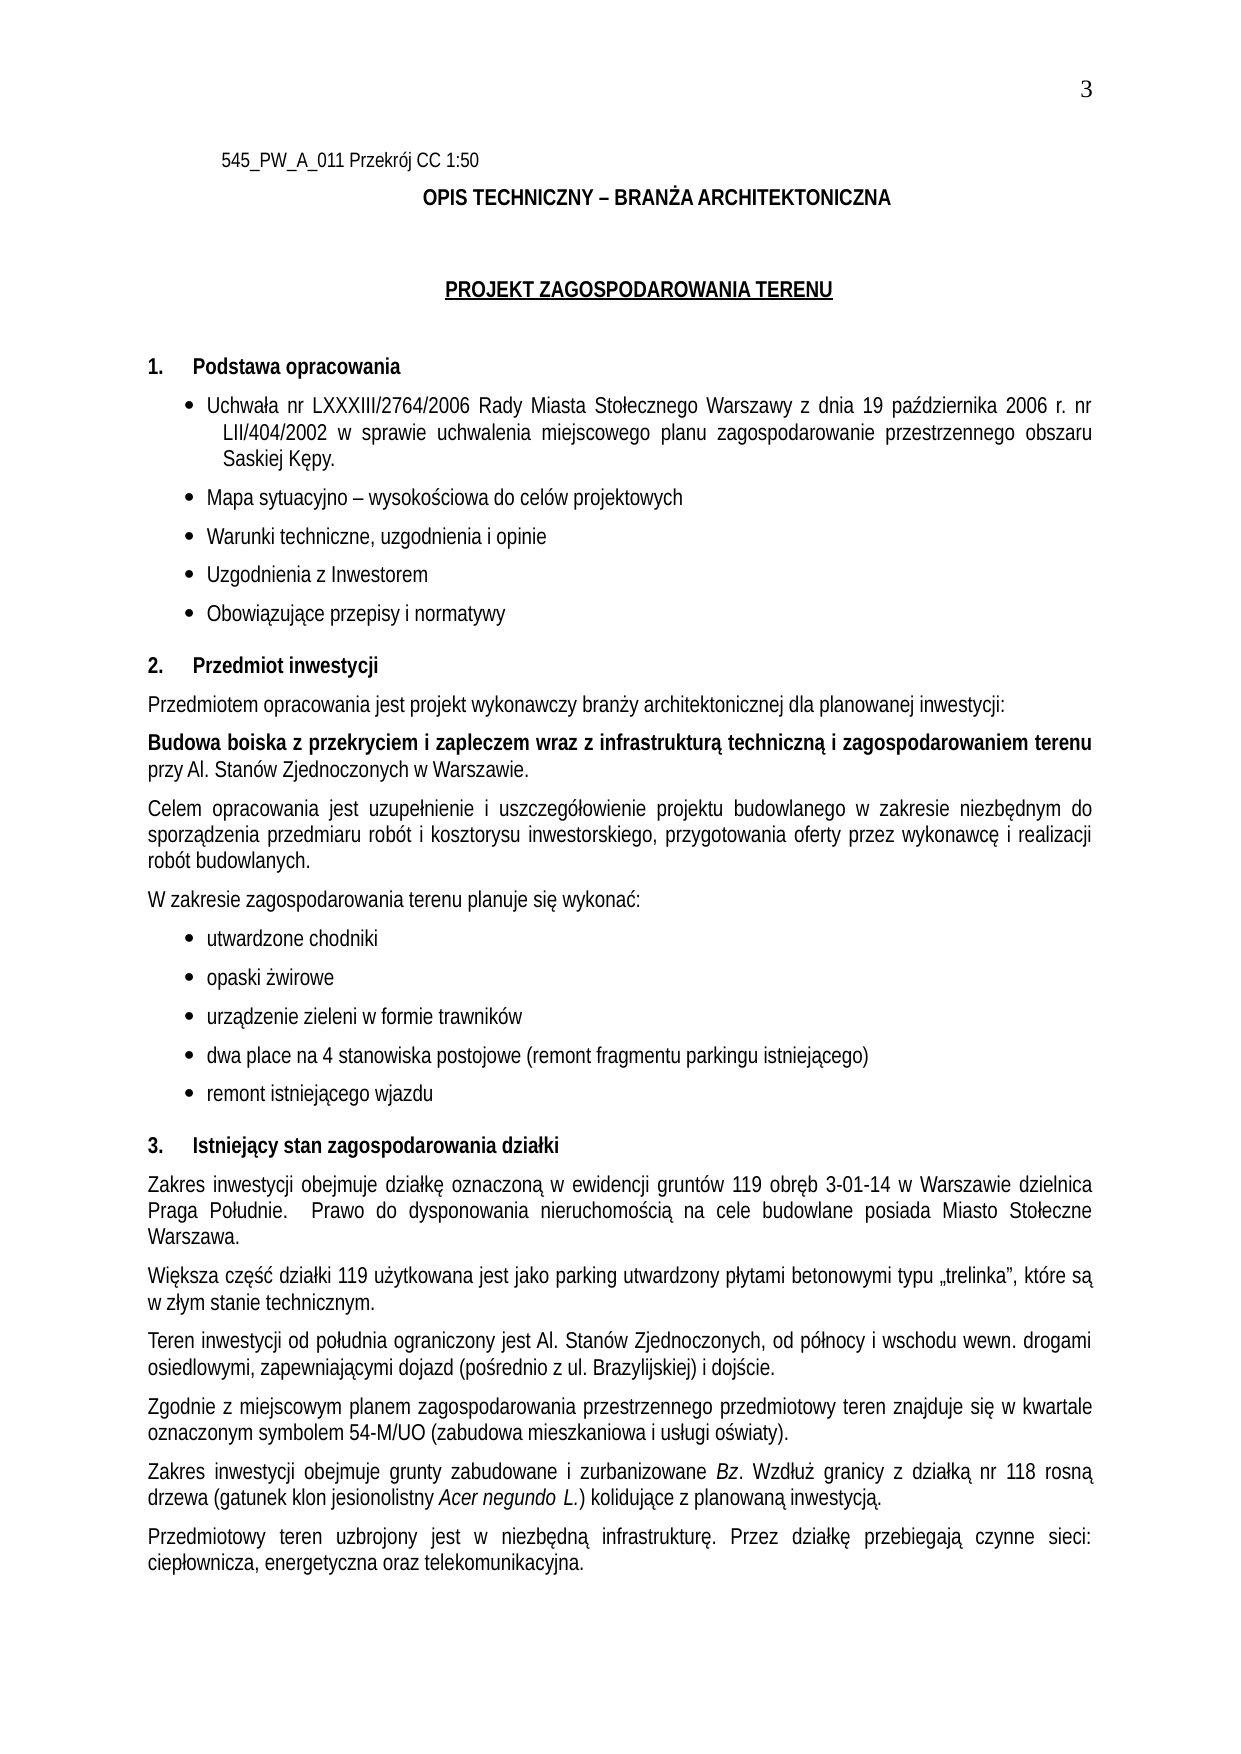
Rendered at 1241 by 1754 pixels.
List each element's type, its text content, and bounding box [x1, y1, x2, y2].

text Przedmiotowy teren uzbrojony jest w niezbędną infrastrukturę. Przez działkę przebiegają czynne sieci: ciepłownicza, energetyczna oraz telekomunikacyjna. [148, 1523, 1093, 1576]
list Obowiązujące przepisy i normatywy [185, 600, 1093, 627]
list Uchwała nr LXXXIII/2764/2006 Rady Miasta Stołecznego Warszawy z dnia 19 października 2006 r. nr LII/404/2002 w sprawie uchwalenia miejscowego planu zagospodarowanie przestrzennego obszaru Saskiej Kępy. [185, 392, 1093, 471]
list Mapa sytuacyjno – wysokościowa do celów projektowych [185, 484, 1093, 510]
list OPIS TECHNICZNY – BRANŻA ARCHITEKTONICZNA [221, 184, 1093, 210]
text Zakres inwestycji obejmuje działkę oznaczoną w ewidencji gruntów 119 obręb 3-01-14 w Warszawie dzielnica Praga Południe. Prawo do dysponowania nieruchomością na cele budowlane posiada Miasto Stołeczne Warszawa. [148, 1171, 1093, 1250]
text Budowa boiska z przekryciem i zapleczem wraz z infrastrukturą techniczną i zagospodarowaniem terenu przy Al. Stanów Zjednoczonych w Warszawie. [148, 729, 1093, 782]
text Zakres inwestycji obejmuje grunty zabudowane i zurbanizowane Bz. Wzdłuż granicy z działką nr 118 rosną drzewa (gatunek klon jesionolistny Acer negundo L.) kolidujące z planowaną inwestycją. [148, 1458, 1093, 1511]
text Przedmiotem opracowania jest projekt wykonawczy branży architektonicznej dla planowanej inwestycji: [148, 691, 1093, 717]
subtitle Przedmiot inwestycji [148, 652, 1093, 678]
list dwa place na 4 stanowiska postojowe (remont fragmentu parkingu istniejącego) [185, 1042, 1093, 1068]
list utwardzone chodniki [185, 925, 1093, 951]
list urządzenie zieleni w formie trawników [185, 1003, 1093, 1029]
list Warunki techniczne, uzgodnienia i opinie [185, 523, 1093, 549]
subtitle Istniejący stan zagospodarowania działki [148, 1132, 1093, 1158]
list 545_PW_A_011 Przekrój CC 1:50 [221, 148, 1093, 172]
text Teren inwestycji od południa ograniczony jest Al. Stanów Zjednoczonych, od północy i wschodu wewn. drogami osiedlowymi, zapewniającymi dojazd (pośrednio z ul. Brazylijskiej) i dojście. [148, 1327, 1093, 1380]
subtitle Podstawa opracowania [148, 353, 1093, 380]
list Uzgodnienia z Inwestorem [185, 561, 1093, 588]
text Celem opracowania jest uzupełnienie i uszczegółowienie projektu budowlanego w zakresie niezbędnym do sporządzenia przedmiaru robót i kosztorysu inwestorskiego, przygotowania oferty przez wykonawcę i realizacji robót budowlanych. [148, 794, 1093, 874]
text Zgodnie z miejscowym planem zagospodarowania przestrzennego przedmiotowy teren znajduje się w kwartale oznaczonym symbolem 54-M/UO (zabudowa mieszkaniowa i usługi oświaty). [148, 1393, 1093, 1445]
text W zakresie zagospodarowania terenu planuje się wykonać: [148, 886, 1093, 912]
list opaski żwirowe [185, 964, 1093, 990]
list remont istniejącego wjazdu [185, 1080, 1093, 1107]
text PROJEKT ZAGOSPODAROWANIA TERENU [185, 276, 1093, 302]
text Większa część działki 119 użytkowana jest jako parking utwardzony płytami betonowymi typu „trelinka”, które są w złym stanie technicznym. [148, 1262, 1093, 1315]
